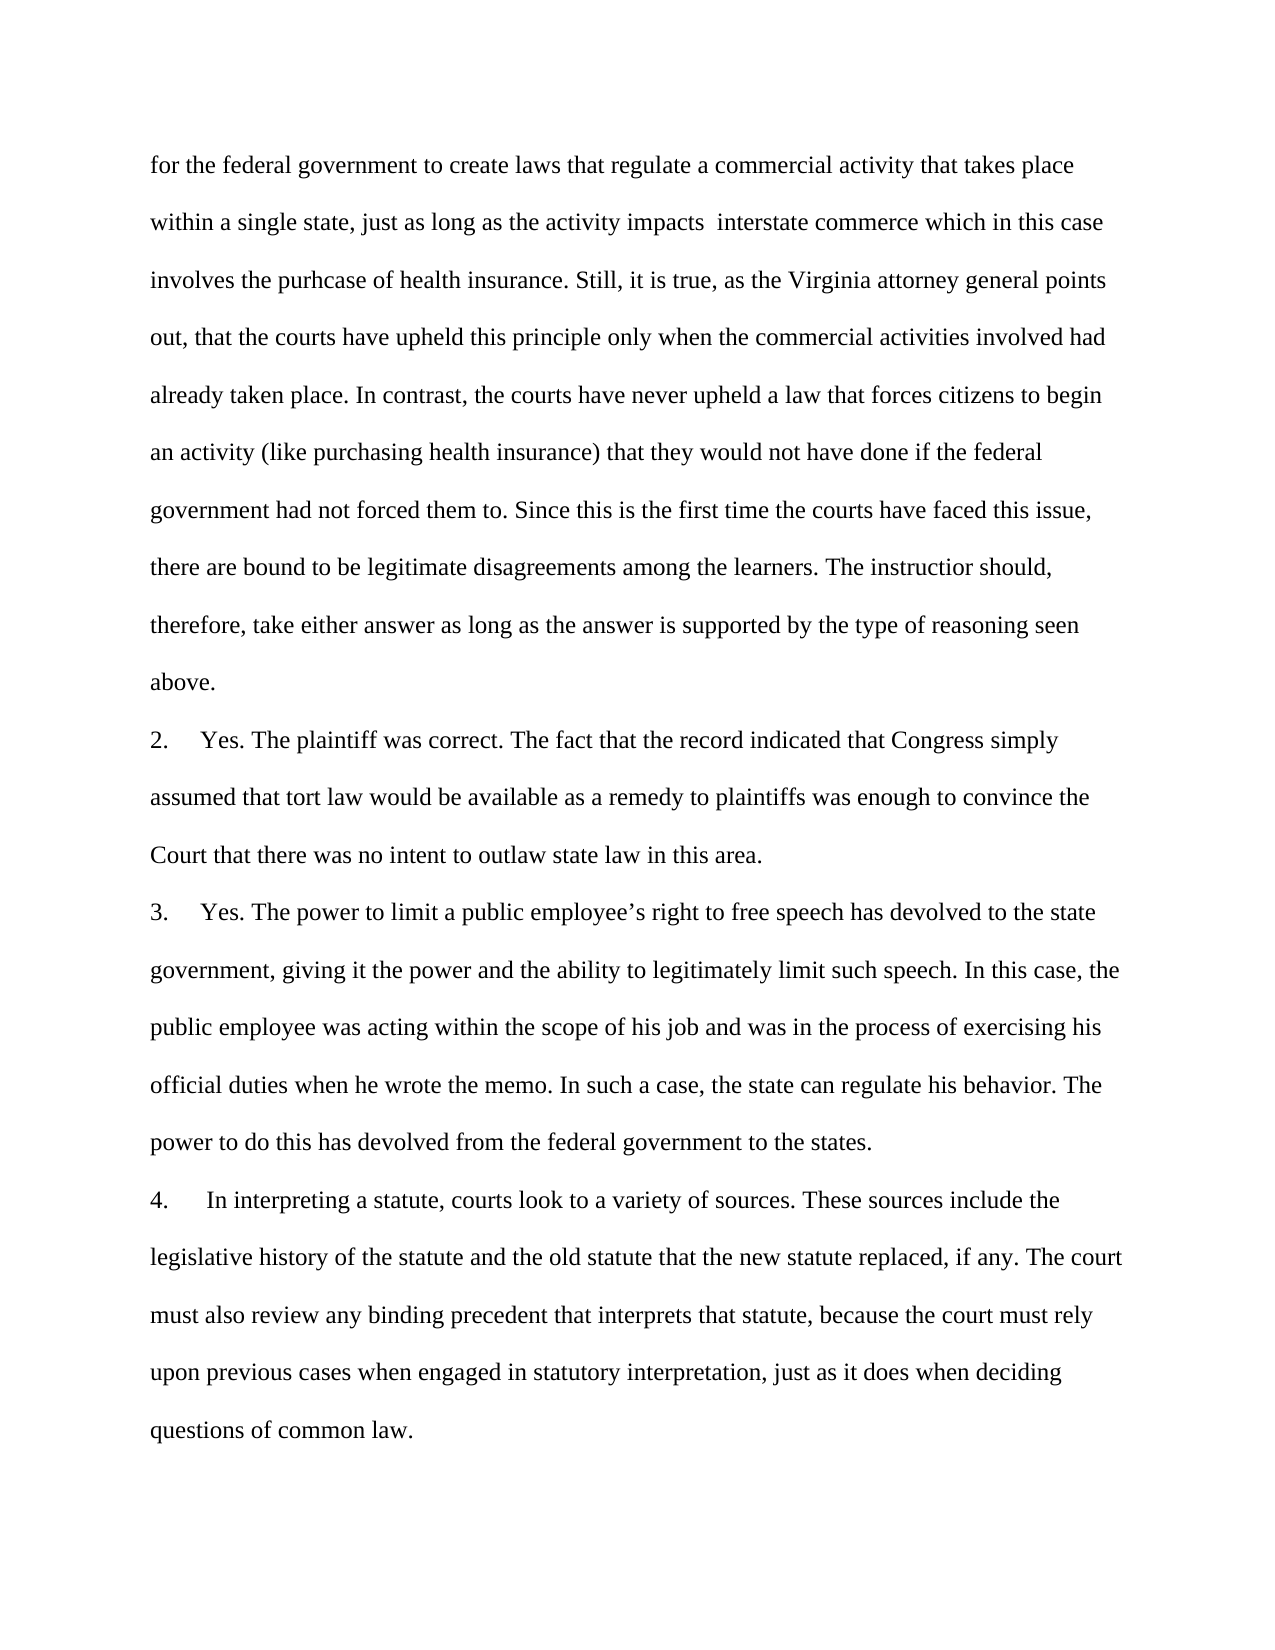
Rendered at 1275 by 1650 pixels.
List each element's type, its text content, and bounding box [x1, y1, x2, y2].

text 2. Yes. The plaintiff was correct. The fact that the record indicated that Congress simply assumed that tort law would be available as a remedy to plaintiffs was enough to convince the Court that there was no intent to outlaw state law in this area. [150, 725, 1125, 869]
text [150, 150, 1125, 696]
text 4. In interpreting a statute, courts look to a variety of sources. These sources include the legislative history of the statute and the old statute that the new statute replaced, if any. The court must also review any binding precedent that interprets that statute, because the court must rely upon previous cases when engaged in statutory interpretation, just as it does when deciding questions of common law. [150, 1185, 1125, 1444]
text 3. Yes. The power to limit a public employee’s right to free speech has devolved to the state government, giving it the power and the ability to legitimately limit such speech. In this case, the public employee was acting within the scope of his job and was in the process of exercising his official duties when he wrote the memo. In such a case, the state can regulate his behavior. The power to do this has devolved from the federal government to the states. [150, 897, 1125, 1156]
